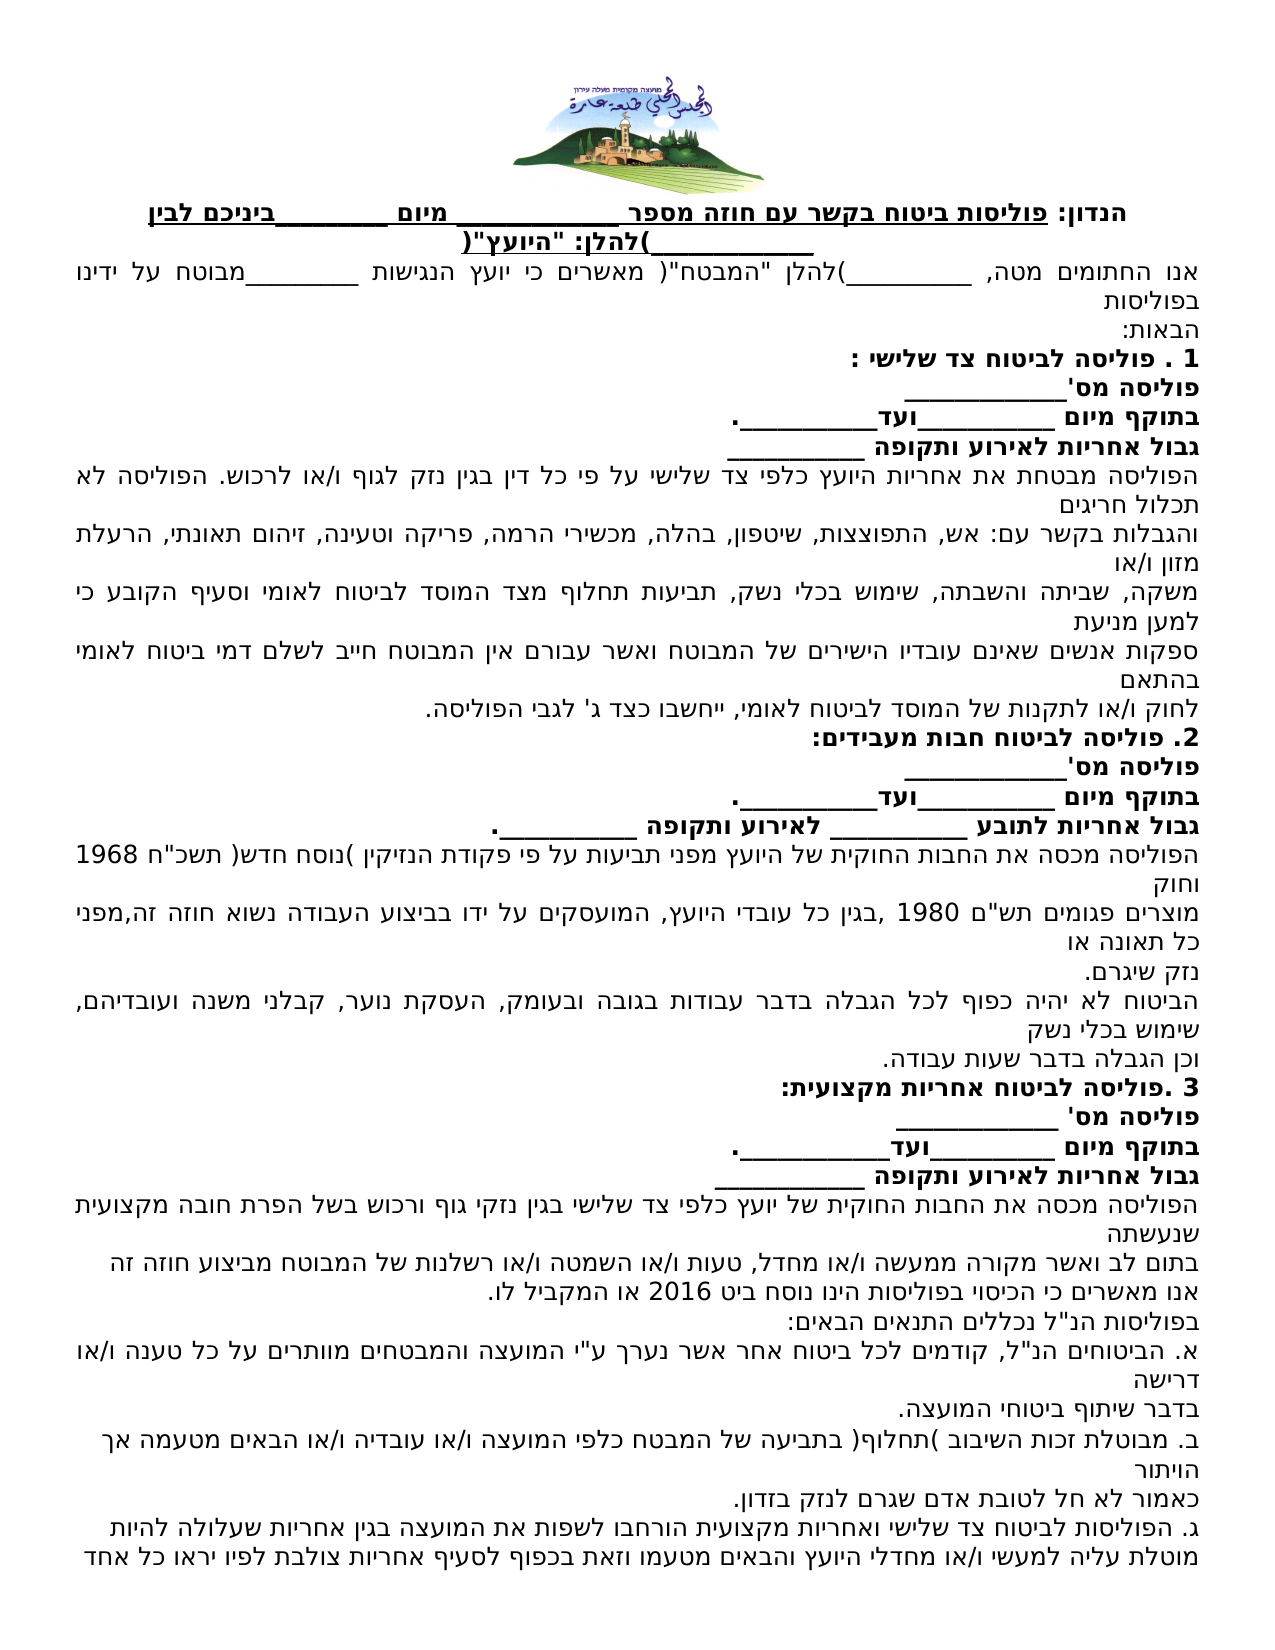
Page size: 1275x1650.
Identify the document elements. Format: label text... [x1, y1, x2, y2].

picture [507, 75, 768, 199]
text הפוליסה מכסה את החבות החוקית של היועץ מפני תביעות על פי פקודת הנזיקין )נוסח חדש( תשכ"ח 1968 וחוק [75, 840, 1200, 898]
text ספקות אנשים שאינם עובדיו הישירים של המבוטח ואשר עבורם אין המבוטח חייב לשלם דמי ביטוח לאומי בהתאם [75, 636, 1200, 694]
text פוליסה מס'_____________ [75, 753, 1200, 782]
text וכן הגבלה בדבר שעות עבודה. [75, 1044, 1200, 1073]
text משקה, שביתה והשבתה, שימוש בכלי נשק, תביעות תחלוף מצד המוסד לביטוח לאומי וסעיף הקובע כי למען מניעת [75, 578, 1200, 636]
text כאמור לא חל לטובת אדם שגרם לנזק בזדון. [75, 1484, 1200, 1513]
text בתוקף מיום ___________ועד___________. [75, 782, 1200, 811]
text בתום לב ואשר מקורה ממעשה ו/או מחדל, טעות ו/או השמטה ו/או רשלנות של המבוטח מביצוע חוזה זה [75, 1248, 1200, 1278]
text ג. הפוליסות לביטוח צד שלישי ואחריות מקצועית הורחבו לשפות את המועצה בגין אחריות שעלולה להיות [75, 1513, 1200, 1542]
text מוטלת עליה למעשי ו/או מחדלי היועץ והבאים מטעמו וזאת בכפוף לסעיף אחריות צולבת לפיו יראו כל אחד [75, 1542, 1200, 1572]
text נזק שיגרם. [75, 957, 1200, 986]
text והגבלות בקשר עם: אש, התפוצצות, שיטפון, בהלה, מכשירי הרמה, פריקה וטעינה, זיהום תאונתי, הרעלת מזון ו/או [75, 519, 1200, 578]
text גבול אחריות לאירוע ותקופה ___________ [75, 432, 1200, 461]
text גבול אחריות לתובע ___________ לאירוע ותקופה ___________. [75, 811, 1200, 840]
text אנו החתומים מטה, __________)להלן "המבטח"( מאשרים כי יועץ הנגישות _________מבוטח על ידינו בפוליסות [75, 257, 1200, 315]
text 2. פוליסה לביטוח חבות מעבידים: [75, 723, 1200, 753]
text הבאות: [75, 315, 1200, 344]
text הנדון: פוליסות ביטוח בקשר עם חוזה מספר _____________ מיום _________ביניכם לבין _____________)להלן: "היועץ"( [75, 198, 1200, 257]
text לחוק ו/או לתקנות של המוסד לביטוח לאומי, ייחשבו כצד ג' לגבי הפוליסה. [75, 694, 1200, 723]
text ב. מבוטלת זכות השיבוב )תחלוף( בתביעה של המבטח כלפי המועצה ו/או עובדיה ו/או הבאים מטעמה אך הויתור [75, 1426, 1200, 1484]
text 1 . פוליסה לביטוח צד שלישי : [75, 344, 1200, 373]
text מוצרים פגומים תש"ם 1980 ,בגין כל עובדי היועץ, המועסקים על ידו בביצוע העבודה נשוא חוזה זה,מפני כל תאונה או [75, 898, 1200, 957]
text גבול אחריות לאירוע ותקופה ____________ [75, 1161, 1200, 1190]
text אנו מאשרים כי הכיסוי בפוליסות הינו נוסח ביט 2016 או המקביל לו. [75, 1278, 1200, 1307]
text בפוליסות הנ"ל נכללים התנאים הבאים: [75, 1307, 1200, 1336]
text הפוליסה מכסה את החבות החוקית של יועץ כלפי צד שלישי בגין נזקי גוף ורכוש בשל הפרת חובה מקצועית שנעשתה [75, 1190, 1200, 1248]
text הפוליסה מבטחת את אחריות היועץ כלפי צד שלישי על פי כל דין בגין נזק לגוף ו/או לרכוש. הפוליסה לא תכלול חריגים [75, 461, 1200, 519]
text בדבר שיתוף ביטוחי המועצה. [75, 1394, 1200, 1423]
text הביטוח לא יהיה כפוף לכל הגבלה בדבר עבודות בגובה ובעומק, העסקת נוער, קבלני משנה ועובדיהם, שימוש בכלי נשק [75, 986, 1200, 1044]
text 3 .פוליסה לביטוח אחריות מקצועית: [75, 1073, 1200, 1103]
text פוליסה מס'_____________ [75, 373, 1200, 403]
text בתוקף מיום ___________ועד___________. [75, 403, 1200, 432]
text פוליסה מס' _____________ [75, 1103, 1200, 1132]
text א. הביטוחים הנ"ל, קודמים לכל ביטוח אחר אשר נערך ע"י המועצה והמבטחים מוותרים על כל טענה ו/או דרישה [75, 1336, 1200, 1394]
text בתוקף מיום __________ועד____________. [75, 1132, 1200, 1161]
